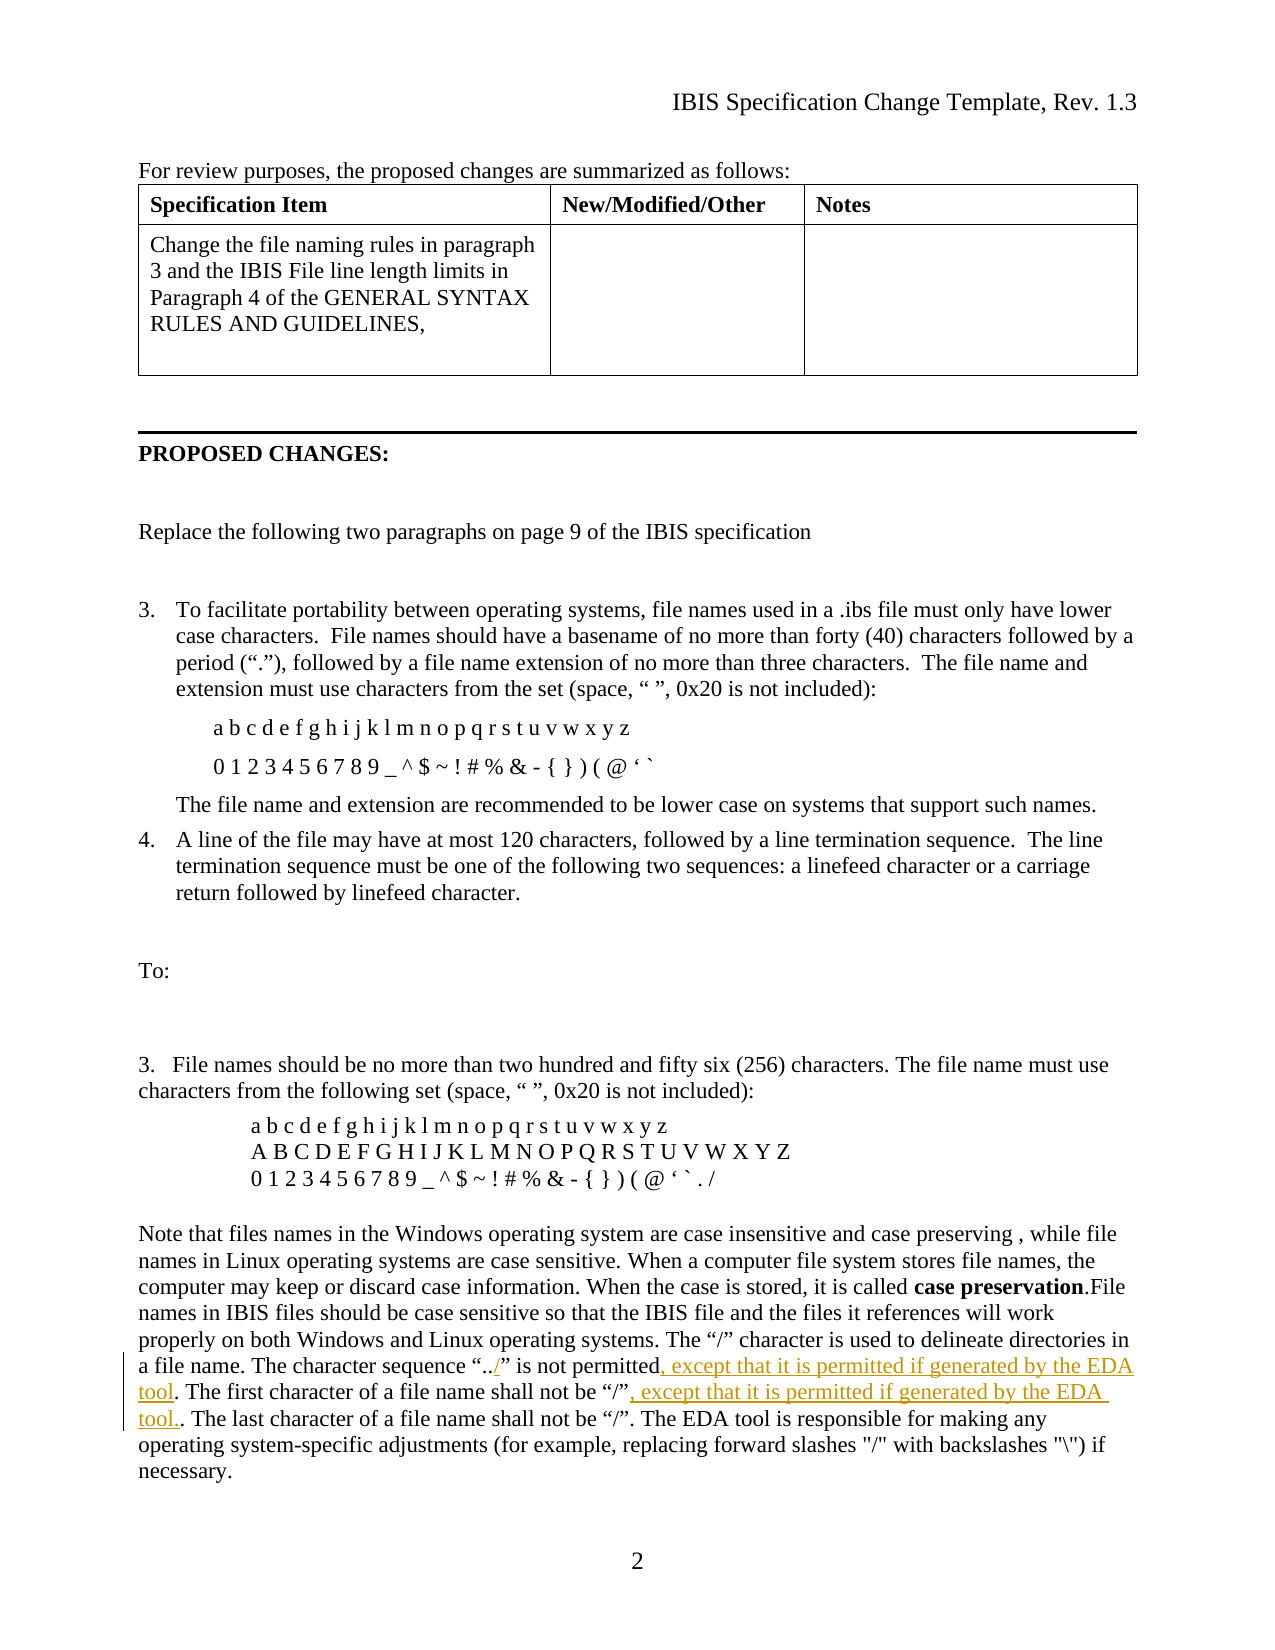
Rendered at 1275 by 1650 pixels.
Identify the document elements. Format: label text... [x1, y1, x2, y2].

list To facilitate portability between operating systems, file names used in a .ibs file must only have lower case characters. File names should have a basename of no more than forty (40) characters followed by a period (“.”), followed by a file name extension of no more than three characters. The file name and extension must use characters from the set (space, “ ”, 0x20 is not included): [138, 596, 1137, 701]
table_cell [805, 225, 1137, 375]
table_header Specification Item [139, 185, 550, 224]
list Note that files names in the Windows operating system are case insensitive and case preserving , while file names in Linux operating systems are case sensitive. When a computer file system stores file names, the computer may keep or discard case information. When the case is stored, it is called case preservation.File names in IBIS files should be case sensitive so that the IBIS file and the files it references will work properly on both Windows and Linux operating systems. The “/” character is used to delineate directories in a file name. The character sequence “..” is not permitted. The first character of a file name shall not be “/”. The last character of a file name shall not be “/”. The EDA tool is responsible for making any operating system-specific adjustments (for example, replacing forward slashes "/" with backslashes "\") if necessary. [138, 1220, 1137, 1484]
text PROPOSED CHANGES: [138, 441, 1137, 467]
list 0 1 2 3 4 5 6 7 8 9 _ ^ $ ~ ! # % & - { } ) ( @ ‘ ` [213, 753, 1137, 779]
list The file name and extension are recommended to be lower case on systems that support such names. [176, 792, 1137, 818]
text Replace the following two paragraphs on page 9 of the IBIS specification [138, 518, 1137, 544]
list A line of the file may have at most 120 characters, followed by a line termination sequence. The line termination sequence must be one of the following two sequences: a linefeed character or a carriage return followed by linefeed character. [138, 826, 1137, 905]
text To: [138, 957, 1137, 983]
text For review purposes, the proposed changes are summarized as follows: [138, 157, 1137, 184]
table_header New/Modified/Other [551, 185, 804, 224]
table_cell [551, 225, 804, 375]
list 3. File names should be no more than two hundred and fifty six (256) characters. The file name must use characters from the following set (space, “ ”, 0x20 is not included): [138, 1051, 1137, 1104]
list 0 1 2 3 4 5 6 7 8 9 _ ^ $ ~ ! # % & - { } ) ( @ ‘ ` . / [251, 1165, 1137, 1191]
list A B C D E F G H I J K L M N O P Q R S T U V W X Y Z [251, 1138, 1137, 1165]
table_cell Change the file naming rules in paragraph 3 and the IBIS File line length limits in Paragraph 4 of the GENERAL SYNTAX RULES AND GUIDELINES, [139, 225, 550, 375]
list a b c d e f g h i j k l m n o p q r s t u v w x y z [213, 714, 1137, 740]
table_header Notes [805, 185, 1137, 224]
list a b c d e f g h i j k l m n o p q r s t u v w x y z [251, 1112, 1137, 1138]
